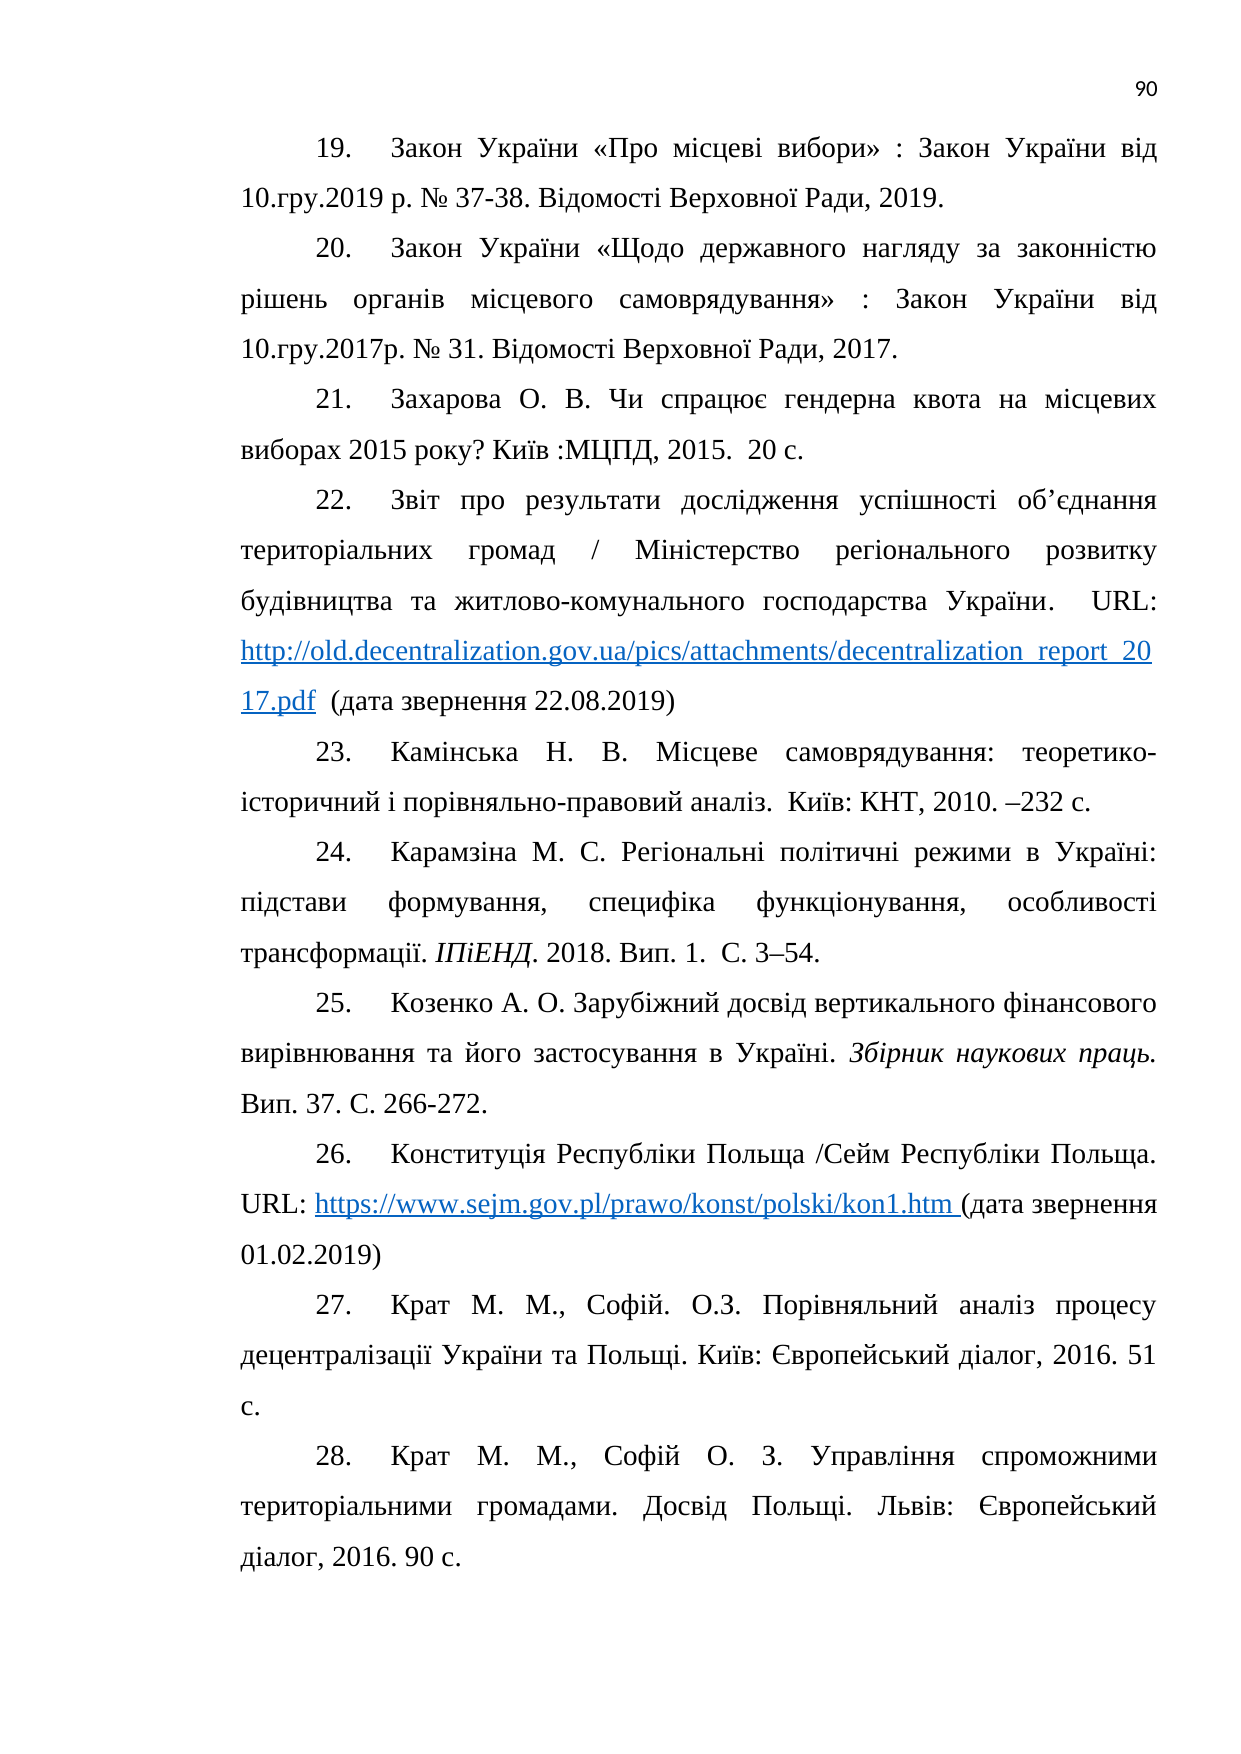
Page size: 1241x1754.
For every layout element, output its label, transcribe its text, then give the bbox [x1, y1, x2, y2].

list Карамзіна М. С. Регіональні політичні режими в Україні: підстави формування, специфіка функціонування, особливості трансформації. ІПіЕНД. 2018. Вип. 1. С. 3–54. [240, 834, 1157, 968]
list Захарова О. В. Чи спрацює гендерна квота на місцевих виборах 2015 року? Київ :МЦПД, 2015. 20 с. [240, 381, 1157, 465]
list Конституція Республіки Польща /Сейм Республіки Польща. URL: https://www.sejm.gov.pl/prawo/konst/polski/kon1.htm (дата звернення 01.02.2019) [240, 1136, 1157, 1270]
list Звіт про результати дослідження успішності об’єднання територіальних громад / Міністерство регіонального розвитку будівництва та житлово-комунального господарства України. URL: http://old.decentralization.gov.ua/pics/attachments/decentralization_report_2017.pdf (дата звернення 22.08.2019) [240, 482, 1157, 717]
list Крат М. М., Софій. О.З. Порівняльний аналіз процесу децентралізації України та Польщі. Київ: Європейський діалог, 2016. 51 с. [240, 1287, 1157, 1421]
list Закон України «Про місцеві вибори» : Закон України від 10.гру.2019 р. № 37-38. Відомості Верховної Ради, 2019. [240, 130, 1157, 214]
list Камінська Н. В. Місцеве самоврядування: теоретико-історичний і порівняльно-правовий аналіз. Київ: КНТ, 2010. –232 с. [240, 734, 1157, 817]
list Крат М. М., Софій О. З. Управління спроможними територіальними громадами. Досвід Польщі. Львів: Європейський діалог, 2016. 90 с. [240, 1438, 1157, 1572]
list Козенко А. О. Зарубіжний досвід вертикального фінансового вирівнювання та його застосування в Україні. Збірник наукових праць. Вип. 37. С. 266-272. [240, 985, 1157, 1119]
list Закон України «Щодо державного нагляду за законністю рішень органів місцевого самоврядування» : Закон України від 10.гру.2017р. № 31. Відомості Верховної Ради, 2017. [240, 231, 1157, 365]
